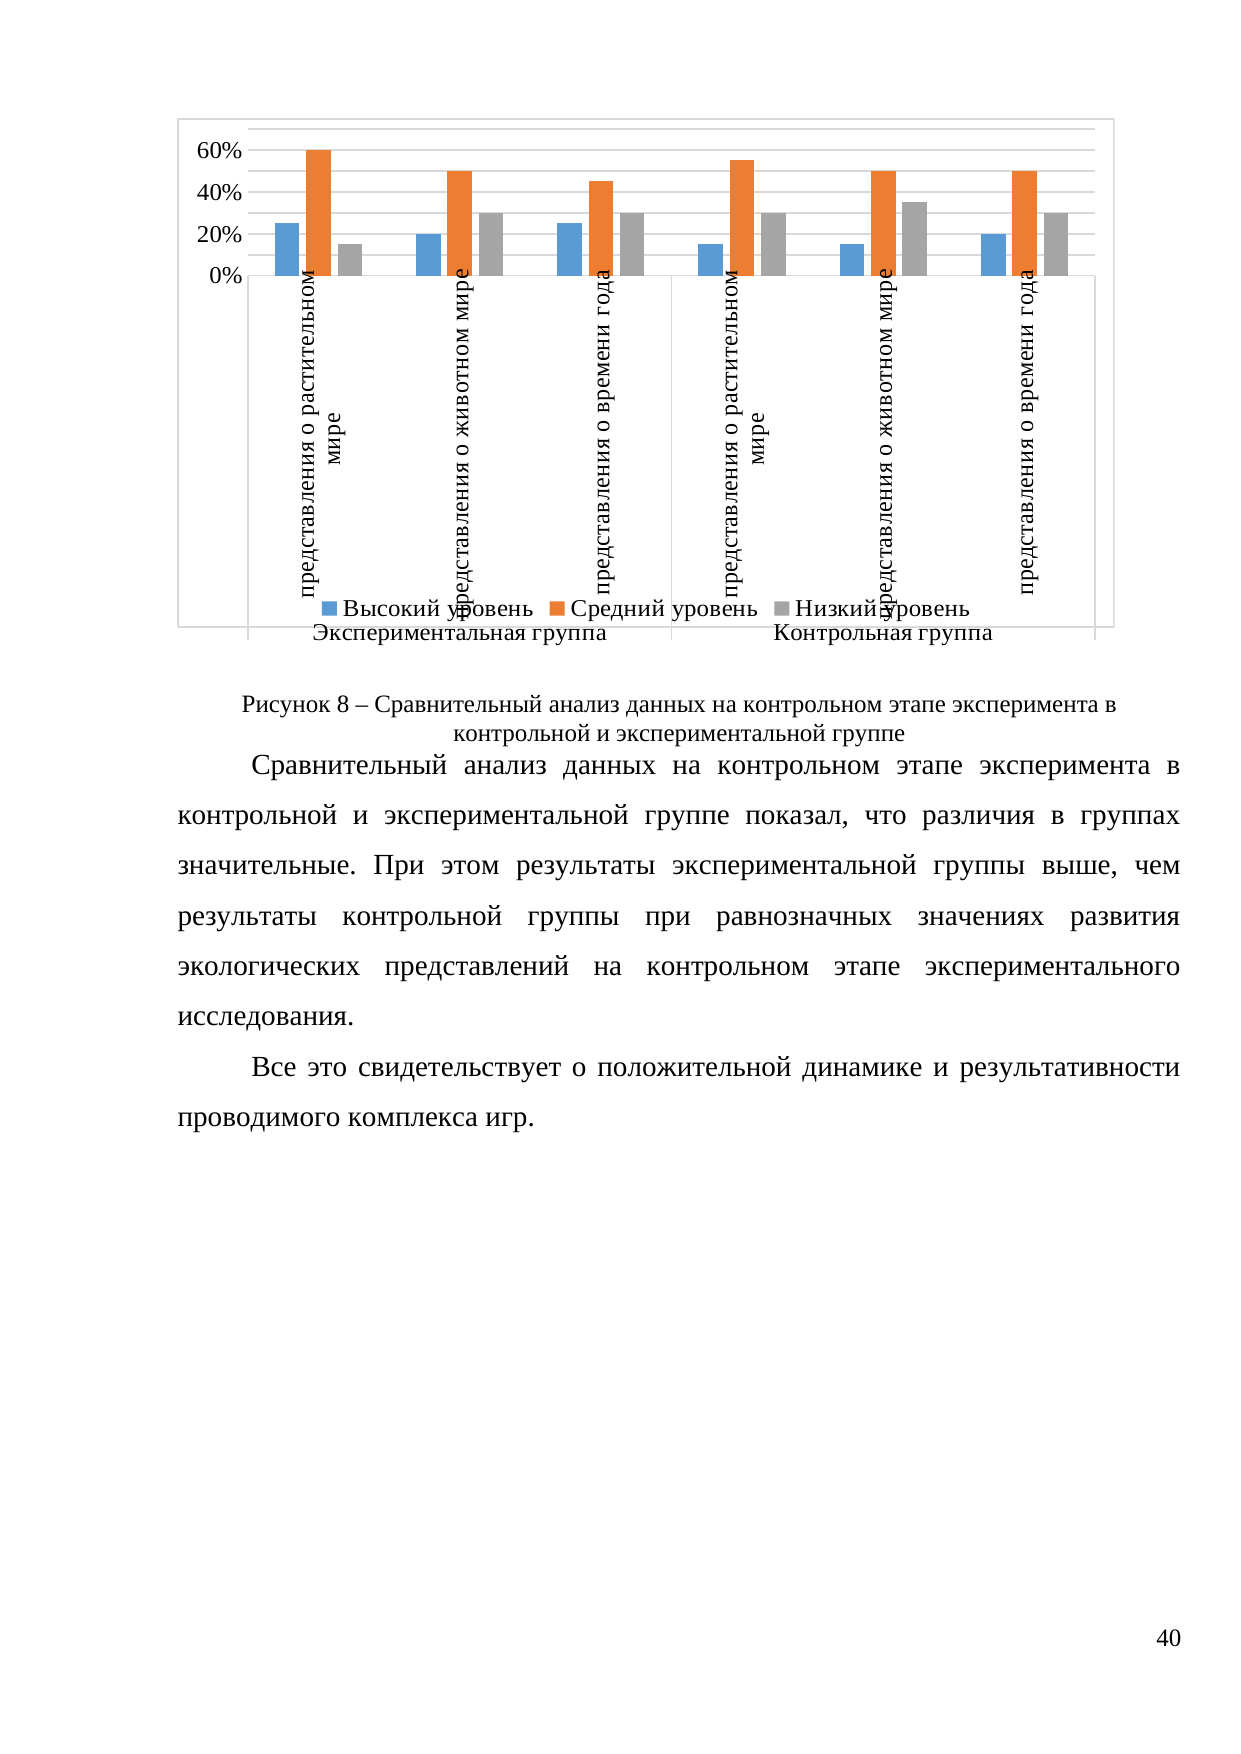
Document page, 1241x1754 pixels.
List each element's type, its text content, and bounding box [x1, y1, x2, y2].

text контрольной и экспериментальной группе [177, 718, 1181, 747]
text Все это свидетельствует о положительной динамике и результативности проводимого комплекса игр. [177, 1049, 1181, 1133]
text Сравнительный анализ данных на контрольном этапе эксперимента в контрольной и экспериментальной группе показал, что различия в группах значительные. При этом результаты экспериментальной группы выше, чем результаты контрольной группы при равнозначных значениях развития экологических представлений на контрольном этапе экспериментального исследования. [177, 747, 1181, 1032]
text Рисунок 8 – Сравнительный анализ данных на контрольном этапе эксперимента в [177, 689, 1181, 718]
